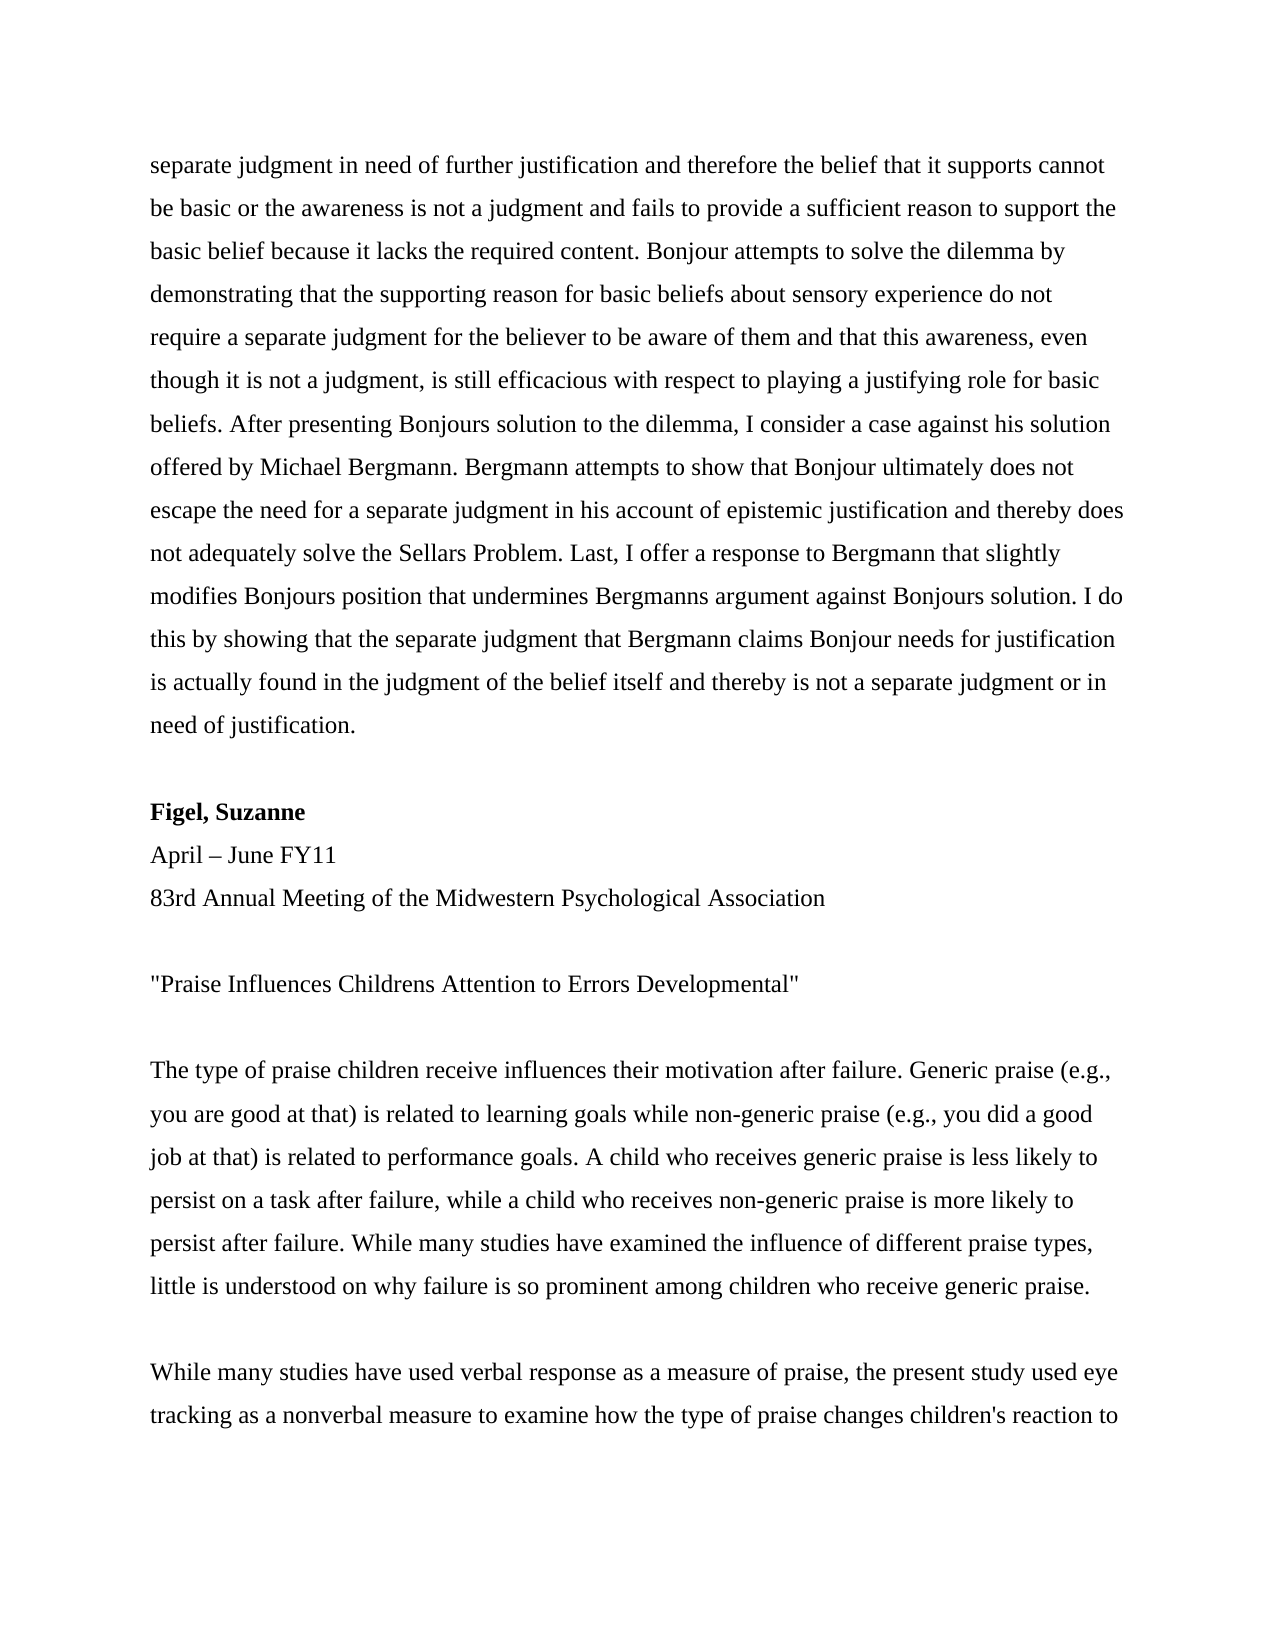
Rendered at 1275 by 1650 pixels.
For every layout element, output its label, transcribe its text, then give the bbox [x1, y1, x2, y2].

text 83rd Annual Meeting of the Midwestern Psychological Association [150, 883, 1125, 912]
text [150, 150, 1125, 739]
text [150, 1357, 1125, 1429]
text April – June FY11 [150, 840, 1125, 869]
text Figel, Suzanne [150, 797, 1125, 826]
text "Praise Influences Childrens Attention to Errors Developmental" [150, 969, 1125, 998]
text The type of praise children receive influences their motivation after failure. Generic praise (e.g., you are good at that) is related to learning goals while non-generic praise (e.g., you did a good job at that) is related to performance goals. A child who receives generic praise is less likely to persist on a task after failure, while a child who receives non-generic praise is more likely to persist after failure. While many studies have examined the influence of different praise types, little is understood on why failure is so prominent among children who receive generic praise. [150, 1056, 1125, 1300]
